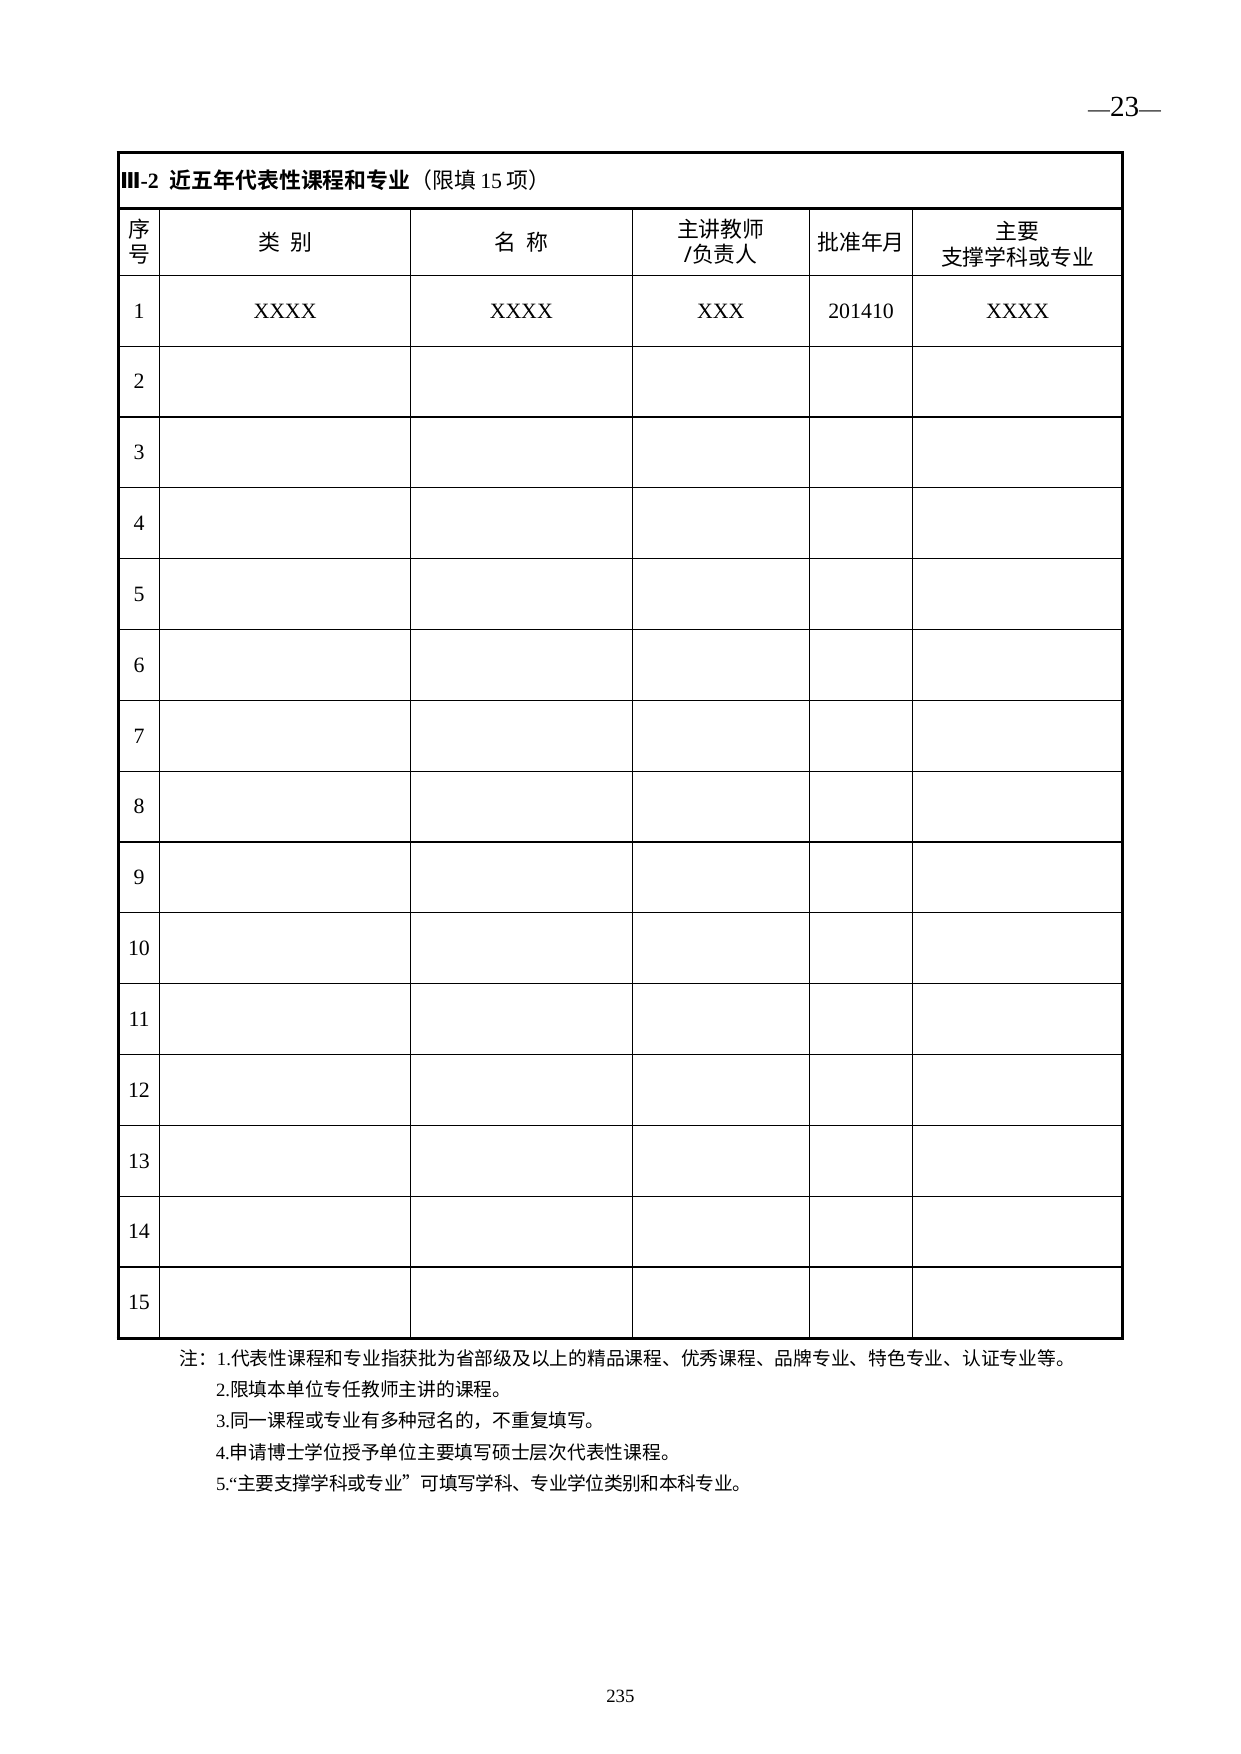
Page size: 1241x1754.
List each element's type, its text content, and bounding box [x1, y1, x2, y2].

table_cell [411, 347, 632, 416]
table_cell 9 [120, 843, 159, 912]
table_cell [160, 1268, 410, 1337]
text 4.申请博士学位授予单位主要填写硕士层次代表性课程。 [214, 1434, 1110, 1465]
table_cell [160, 1197, 410, 1266]
table_cell [633, 913, 809, 983]
table_cell [411, 418, 632, 487]
table_cell 14 [120, 1197, 159, 1266]
text 2.限填本单位专任教师主讲的课程。 [185, 1372, 1110, 1403]
table_cell [633, 1055, 809, 1125]
table_cell 8 [120, 772, 159, 841]
table_cell [411, 984, 632, 1054]
table_cell [160, 1055, 410, 1125]
table_cell [411, 1268, 632, 1337]
table_cell 6 [120, 630, 159, 700]
table_cell [160, 559, 410, 629]
table_cell [160, 984, 410, 1054]
table_cell [411, 559, 632, 629]
text 3.同一课程或专业有多种冠名的，不重复填写。 [185, 1403, 1110, 1434]
table_cell [411, 1055, 632, 1125]
table_cell [810, 488, 912, 558]
table_cell [810, 630, 912, 700]
table_cell [913, 913, 1121, 983]
table_cell [810, 347, 912, 416]
table_cell [633, 1268, 809, 1337]
table_cell [810, 984, 912, 1054]
table_cell 主要 支撑学科或专业 [913, 210, 1121, 275]
table_cell [913, 347, 1121, 416]
table_cell [411, 913, 632, 983]
table_cell [810, 843, 912, 912]
table_cell [810, 418, 912, 487]
table_cell [810, 1126, 912, 1196]
table_cell [160, 630, 410, 700]
text 注：1.代表性课程和专业指获批为省部级及以上的精品课程、优秀课程、品牌专业、特色专业、认证专业等。 [179, 1340, 1110, 1372]
table_cell [160, 701, 410, 771]
table_cell [810, 559, 912, 629]
table_cell 7 [120, 701, 159, 771]
table_cell 4 [120, 488, 159, 558]
table_cell [913, 630, 1121, 700]
table_header Ⅲ-2 近五年代表性课程和专业（限填15项） [120, 154, 1121, 207]
table_cell [411, 772, 632, 841]
table_cell [913, 418, 1121, 487]
table_cell [633, 1126, 809, 1196]
table_cell 批准年月 [810, 210, 912, 275]
table_cell [633, 984, 809, 1054]
table_cell [810, 1197, 912, 1266]
table_cell 类 别 [160, 210, 410, 275]
table_cell [913, 1268, 1121, 1337]
table_cell 主讲教师 /负责人 [633, 210, 809, 275]
table_cell [913, 701, 1121, 771]
table_cell 2 [120, 347, 159, 416]
table_cell [913, 1126, 1121, 1196]
table_cell [810, 913, 912, 983]
table_cell [633, 630, 809, 700]
table_cell [810, 772, 912, 841]
table_cell [411, 488, 632, 558]
table_cell 201410 [810, 276, 912, 346]
table_cell [411, 630, 632, 700]
table_cell [411, 701, 632, 771]
table_cell [411, 1197, 632, 1266]
table_cell 5 [120, 559, 159, 629]
table_cell [913, 772, 1121, 841]
table_cell [810, 1055, 912, 1125]
table_cell [633, 488, 809, 558]
table_cell [160, 843, 410, 912]
table_cell [160, 347, 410, 416]
table_cell [810, 1268, 912, 1337]
table_cell [633, 347, 809, 416]
table_cell [411, 1126, 632, 1196]
table_cell [913, 843, 1121, 912]
table_cell [160, 418, 410, 487]
table_cell [160, 772, 410, 841]
table_cell [160, 488, 410, 558]
table_cell 名 称 [411, 210, 632, 275]
table_cell 13 [120, 1126, 159, 1196]
table_cell 1 [120, 276, 159, 346]
table_cell [913, 488, 1121, 558]
table_cell [633, 701, 809, 771]
table_cell [411, 843, 632, 912]
table_cell [633, 418, 809, 487]
table_cell XXXX [411, 276, 632, 346]
table_cell [913, 1197, 1121, 1266]
table_cell 15 [120, 1268, 159, 1337]
table_cell [810, 701, 912, 771]
table_cell 3 [120, 418, 159, 487]
table_cell XXXX [913, 276, 1121, 346]
table_cell [633, 559, 809, 629]
table_cell [913, 984, 1121, 1054]
table_cell 10 [120, 913, 159, 983]
table_cell 序号 [120, 210, 159, 275]
table_cell XXX [633, 276, 809, 346]
table_cell XXXX [160, 276, 410, 346]
text 5.“主要支撑学科或专业”可填写学科、专业学位类别和本科专业。 [184, 1465, 1110, 1497]
table_cell [160, 913, 410, 983]
table_cell 12 [120, 1055, 159, 1125]
table_cell [633, 843, 809, 912]
table_cell 11 [120, 984, 159, 1054]
table_cell [633, 772, 809, 841]
table_cell [633, 1197, 809, 1266]
table_cell [913, 1055, 1121, 1125]
table_cell [913, 559, 1121, 629]
table_cell [160, 1126, 410, 1196]
